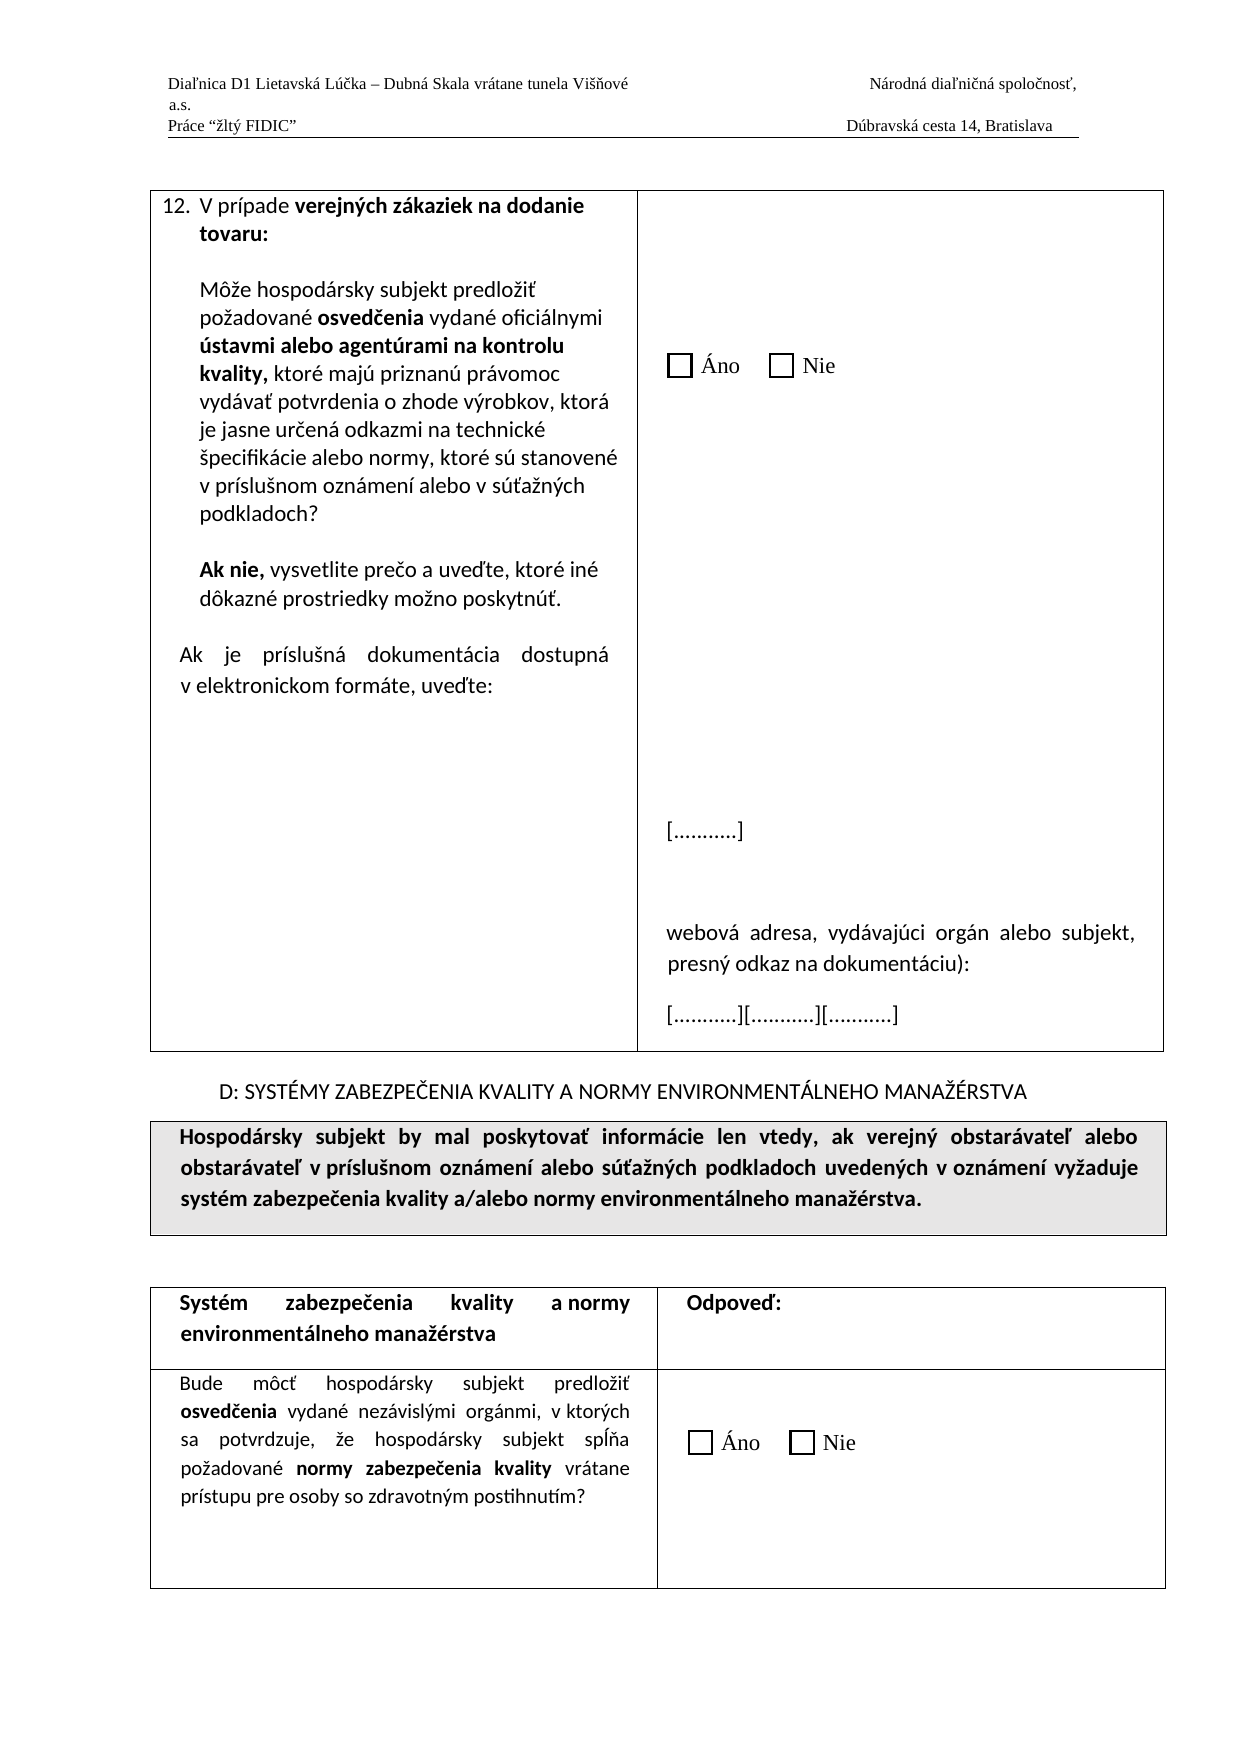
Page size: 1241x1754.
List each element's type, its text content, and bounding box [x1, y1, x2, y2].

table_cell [658, 1370, 1165, 1588]
text D: SYSTÉMY ZABEZPEČENIA KVALITY A NORMY ENVIRONMENTÁLNEHO MANAŽÉRSTVA [167, 1077, 1078, 1105]
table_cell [151, 1370, 657, 1588]
table_header Hospodársky subjekt by mal poskytovať informácie len vtedy, ak verejný obstarávateľ alebo obstarávateľ v príslušnom oznámení alebo súťažných podkladoch uvedených v oznámení vyžaduje systém zabezpečenia kvality a/alebo normy environmentálneho manažérstva. [151, 1122, 1166, 1234]
table_header Systém zabezpečenia kvality a normy environmentálneho manažérstva [151, 1288, 657, 1369]
table_header Odpoveď: [658, 1288, 1165, 1369]
table_cell [...........] webová adresa, vydávajúci orgán alebo subjekt, presný odkaz na dokumentáciu): [...........][...........][...........] [638, 191, 1163, 1051]
table_cell V prípade verejných zákaziek na dodanie tovaru: Môže hospodársky subjekt predložiť požadované osvedčenia vydané oficiálnymi ústavmi alebo agentúrami na kontrolu kvality, ktoré majú priznanú právomoc vydávať potvrdenia o zhode výrobkov, ktorá je jasne určená odkazmi na technické špecifikácie alebo normy, ktoré sú stanovené v príslušnom oznámení alebo v súťažných podkladoch? Ak nie, vysvetlite prečo a uveďte, ktoré iné dôkazné prostriedky možno poskytnúť. Ak je príslušná dokumentácia dostupná v elektronickom formáte, uveďte: [151, 191, 637, 1051]
